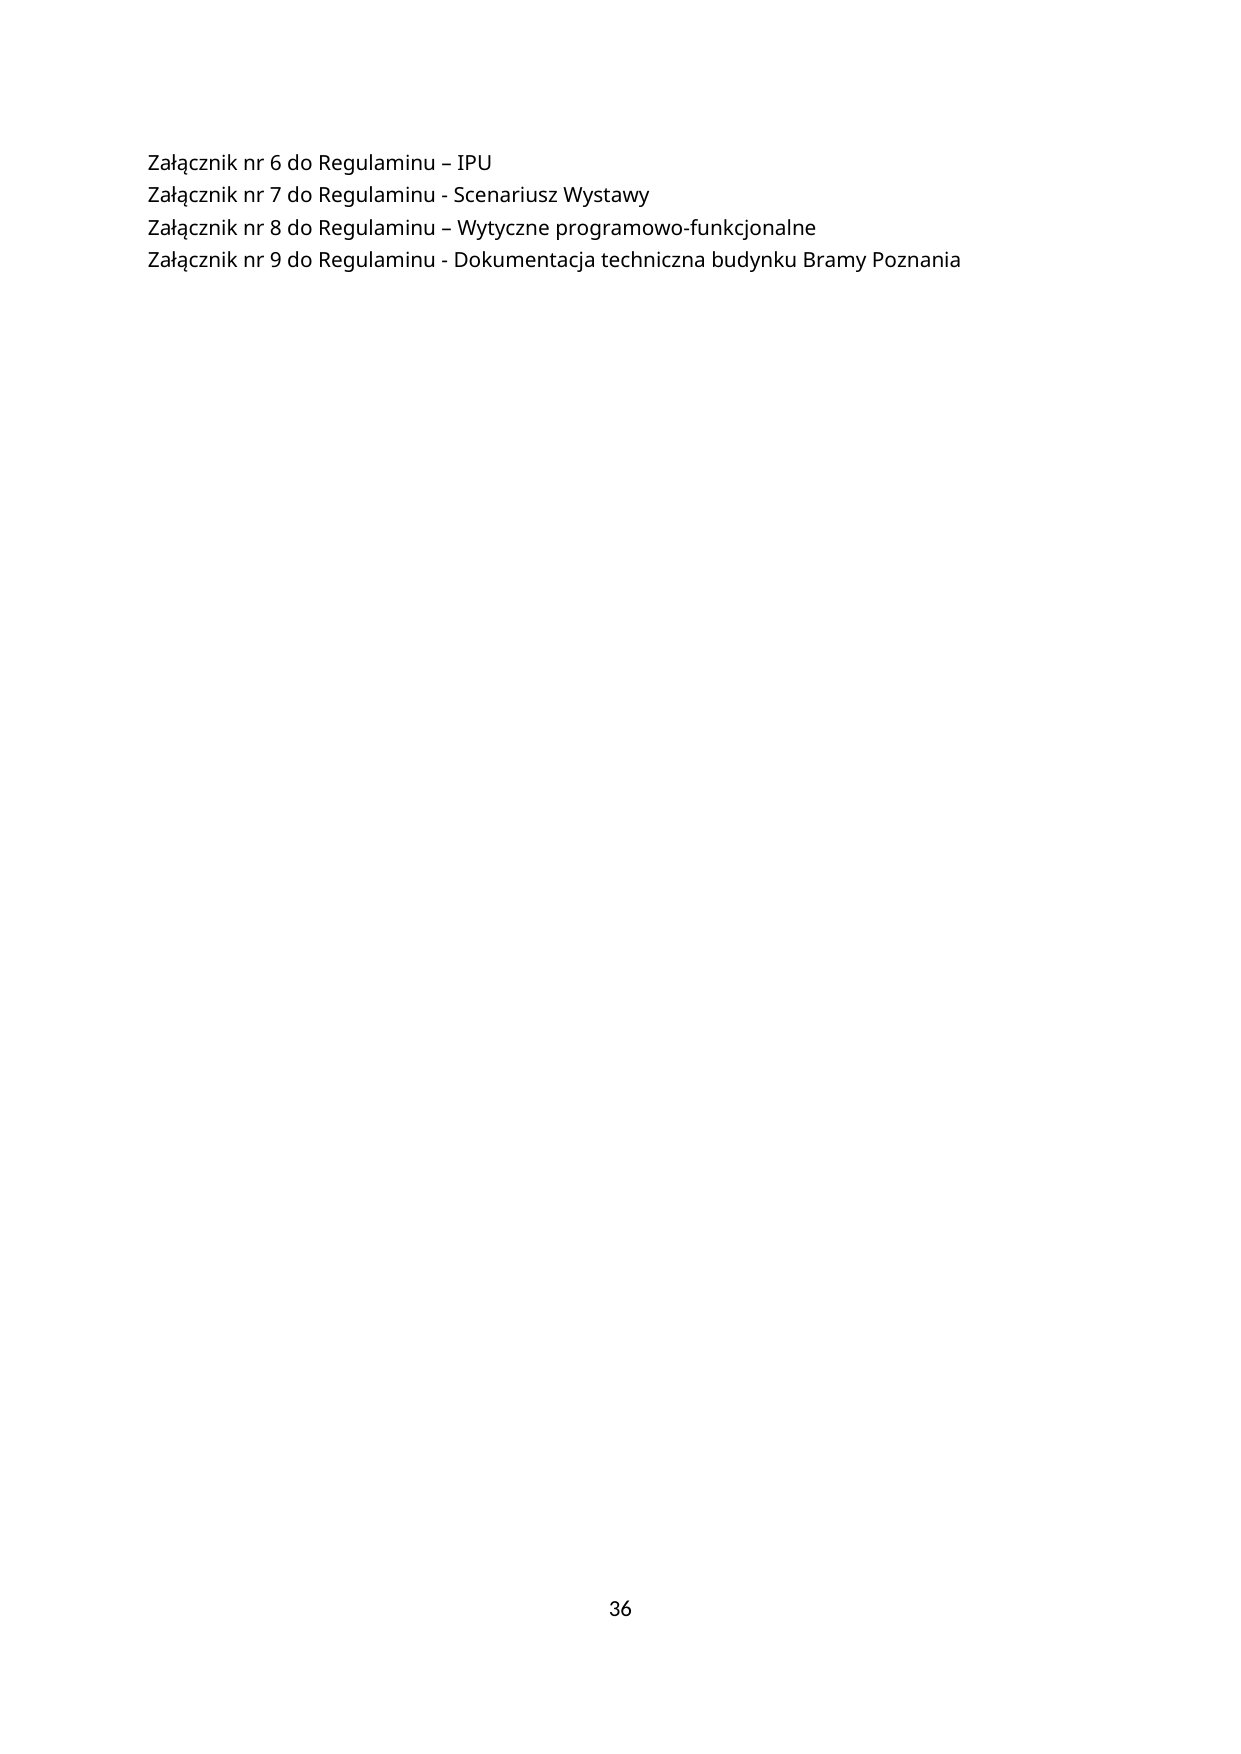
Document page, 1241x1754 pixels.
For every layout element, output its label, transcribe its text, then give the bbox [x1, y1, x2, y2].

text Załącznik nr 9 do Regulaminu - Dokumentacja techniczna budynku Bramy Poznania [148, 245, 1093, 274]
text Załącznik nr 7 do Regulaminu - Scenariusz Wystawy [148, 180, 1093, 209]
text Załącznik nr 6 do Regulaminu – IPU [148, 148, 1093, 176]
text Załącznik nr 8 do Regulaminu – Wytyczne programowo-funkcjonalne [148, 213, 1093, 241]
